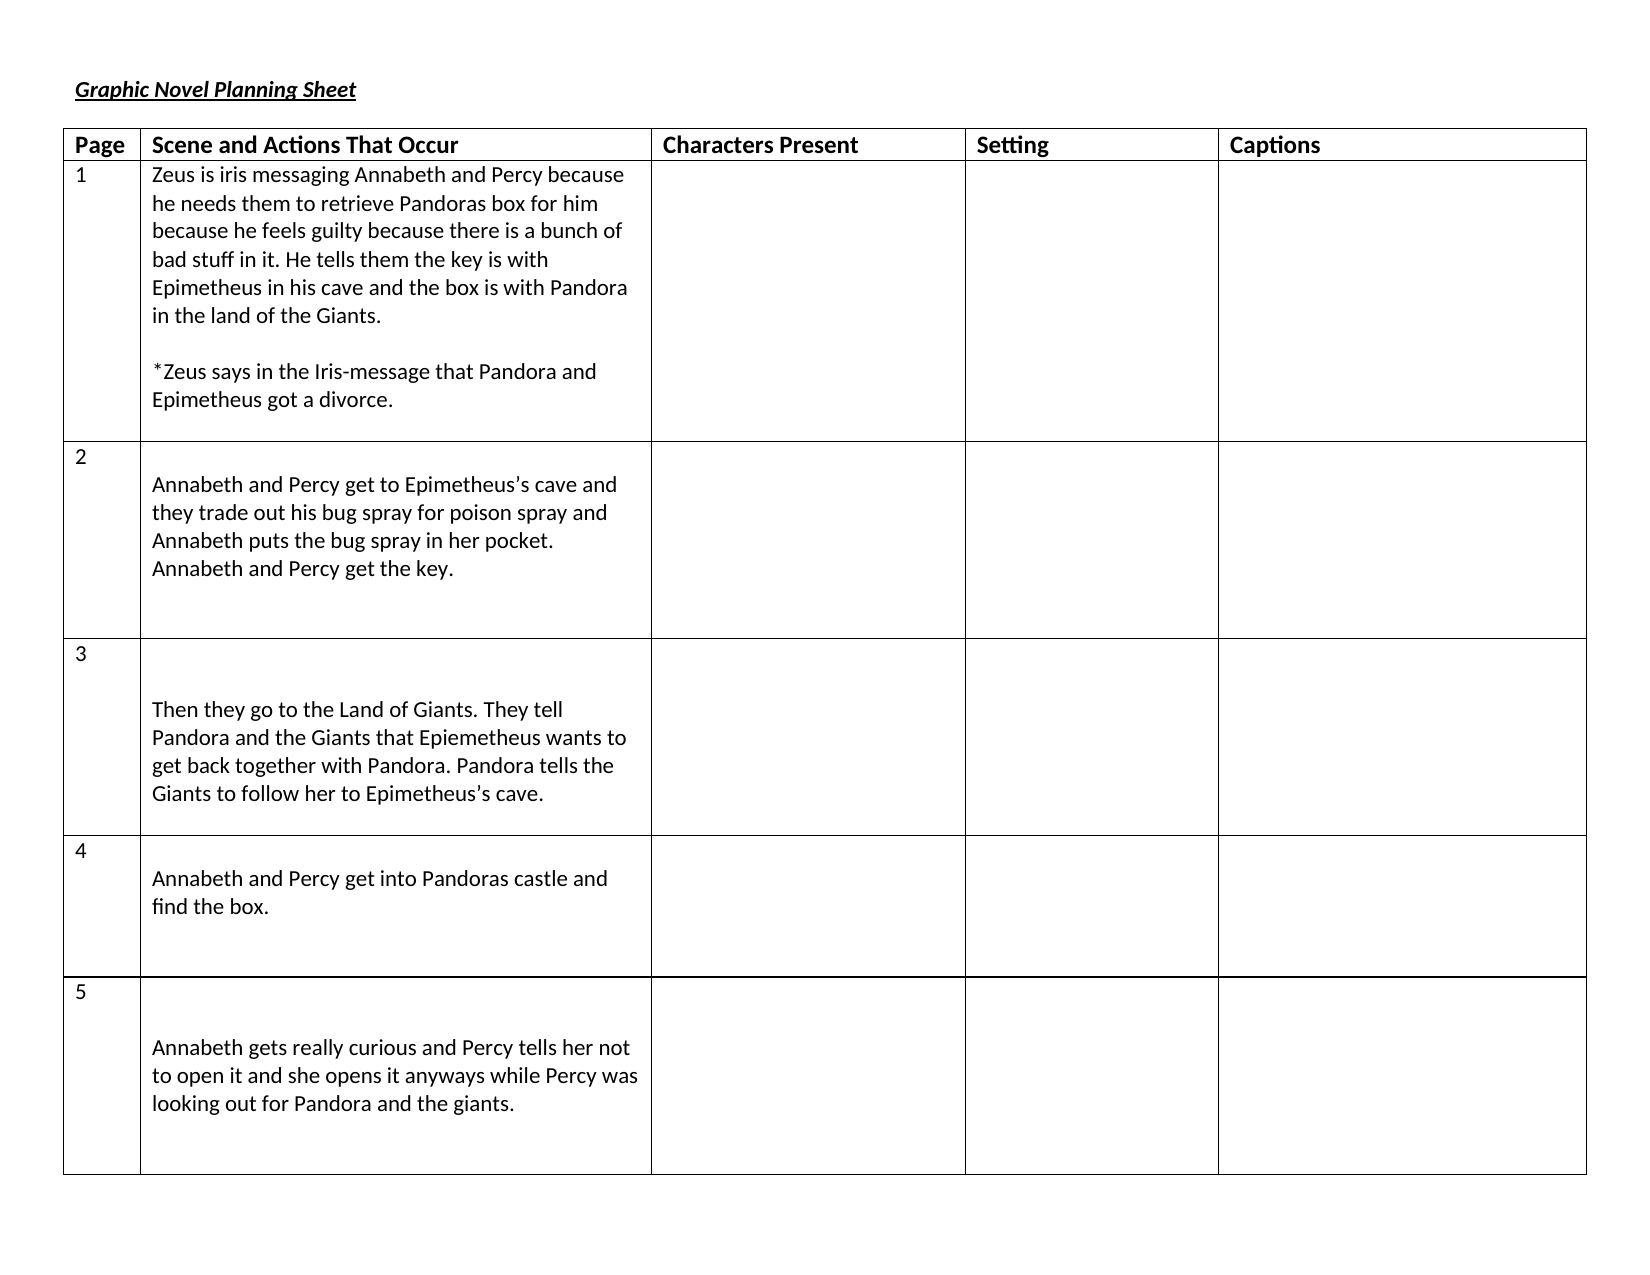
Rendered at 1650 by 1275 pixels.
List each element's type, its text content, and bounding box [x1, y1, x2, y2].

table_cell Then they go to the Land of Giants. They tell Pandora and the Giants that Epiemetheus wants to get back together with Pandora. Pandora tells the Giants to follow her to Epimetheus’s cave. [141, 639, 651, 835]
table_cell [652, 442, 965, 638]
table_cell [966, 161, 1218, 441]
table_cell 1 [64, 161, 140, 441]
table_cell [966, 978, 1218, 1173]
table_cell Annabeth and Percy get to Epimetheus’s cave and they trade out his bug spray for poison spray and Annabeth puts the bug spray in her pocket. Annabeth and Percy get the key. [141, 442, 651, 638]
table_header Characters Present [652, 129, 965, 159]
table_cell 2 [64, 442, 140, 638]
table_cell [1219, 161, 1586, 441]
table_header Scene and Actions That Occur [141, 129, 651, 159]
table_header Captions [1219, 129, 1586, 159]
table_cell [652, 161, 965, 441]
table_cell [1219, 836, 1586, 976]
table_header Page [64, 129, 140, 159]
table_cell 4 [64, 836, 140, 976]
table_cell 3 [64, 639, 140, 835]
table_cell [652, 978, 965, 1173]
text Graphic Novel Planning Sheet [75, 75, 1575, 103]
table_cell [966, 836, 1218, 976]
table_cell 5 [64, 978, 140, 1173]
table_cell Zeus is iris messaging Annabeth and Percy because he needs them to retrieve Pandoras box for him because he feels guilty because there is a bunch of bad stuff in it. He tells them the key is with Epimetheus in his cave and the box is with Pandora in the land of the Giants. *Zeus says in the Iris-message that Pandora and Epimetheus got a divorce. [141, 161, 651, 441]
table_cell [966, 442, 1218, 638]
table_cell [1219, 639, 1586, 835]
table_cell [652, 639, 965, 835]
table_cell [652, 836, 965, 976]
table_cell [966, 639, 1218, 835]
table_cell Annabeth and Percy get into Pandoras castle and find the box. [141, 836, 651, 976]
table_header Setting [966, 129, 1218, 159]
table_cell [1219, 978, 1586, 1173]
table_cell [1219, 442, 1586, 638]
table_cell Annabeth gets really curious and Percy tells her not to open it and she opens it anyways while Percy was looking out for Pandora and the giants. [141, 978, 651, 1173]
